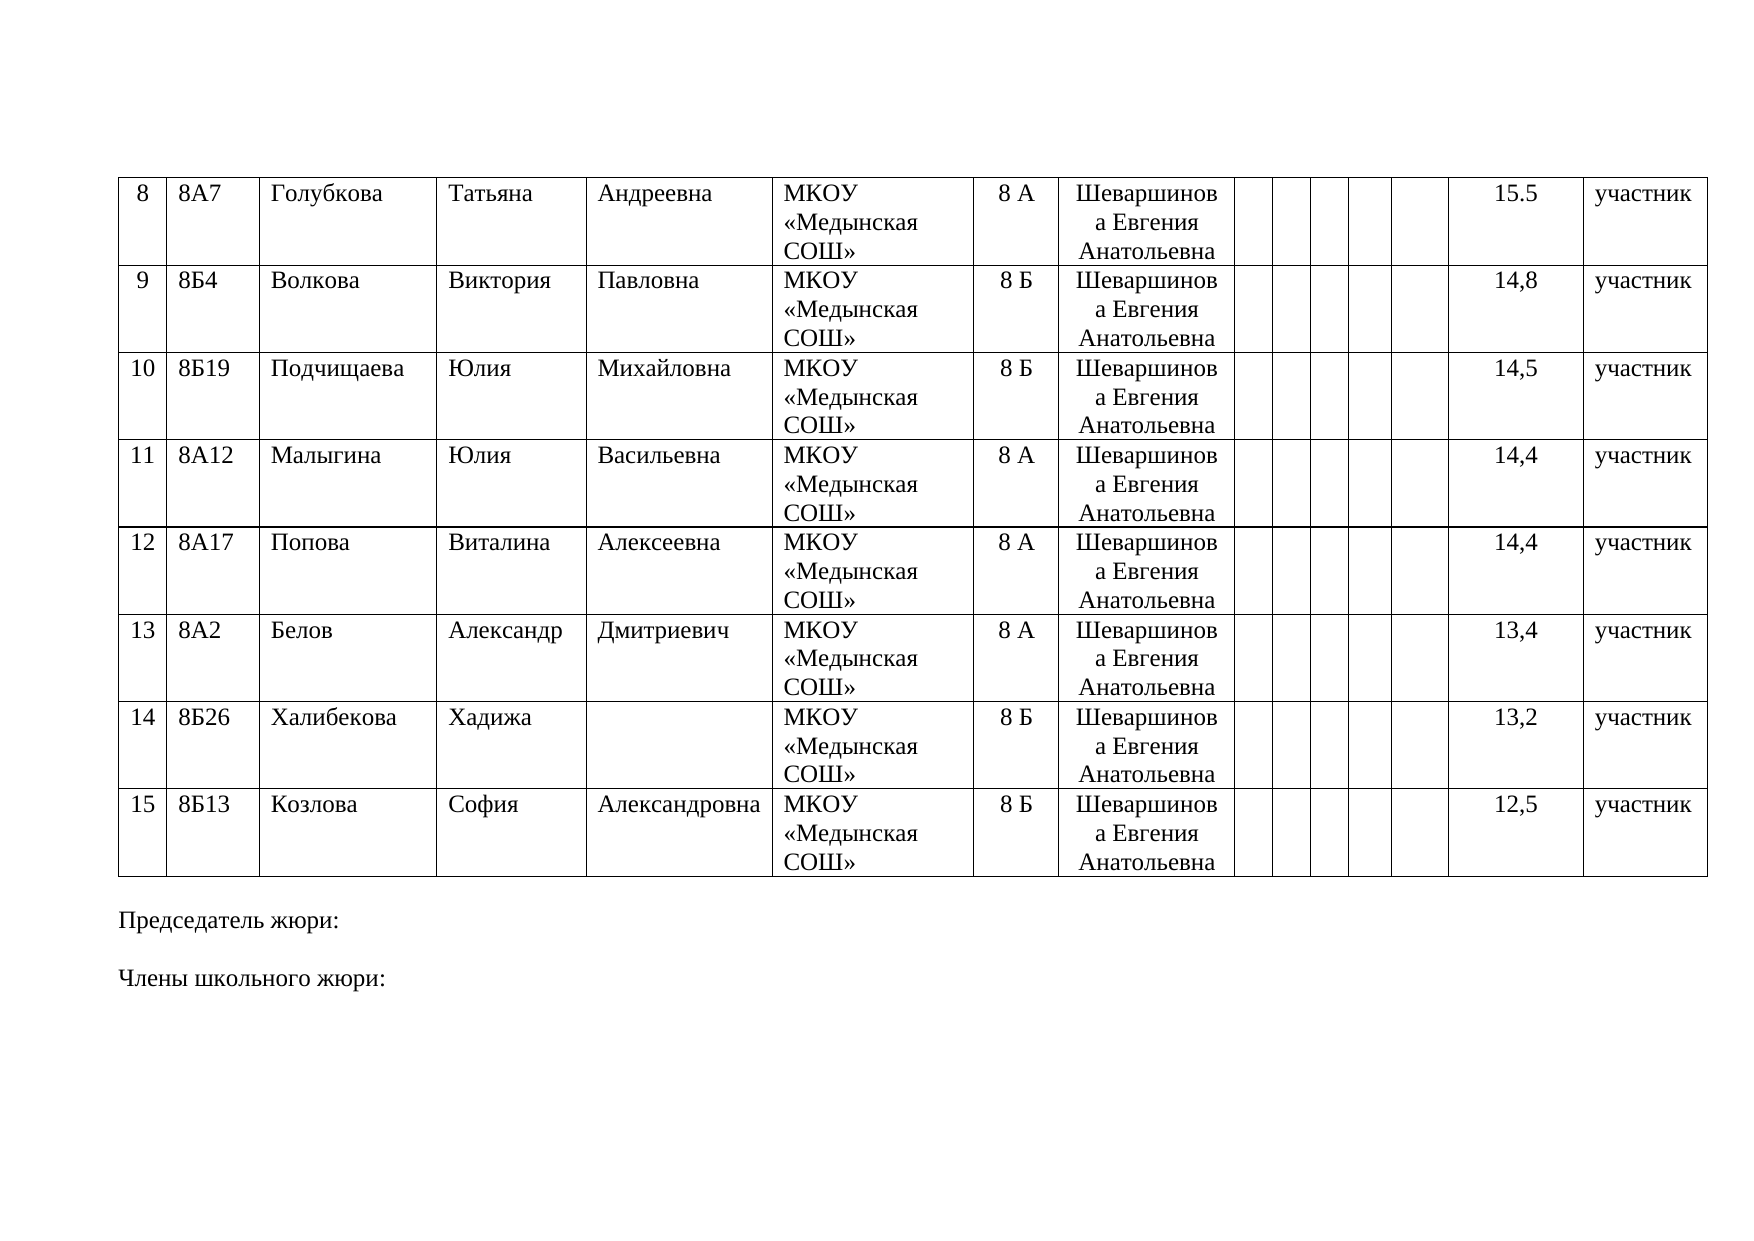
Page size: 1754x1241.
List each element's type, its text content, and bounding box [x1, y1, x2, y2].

table_cell [1392, 266, 1448, 352]
table_cell 14,5 [1449, 353, 1583, 439]
table_cell [1273, 528, 1310, 614]
table_cell Шеваршинова Евгения Анатольевна [1059, 789, 1234, 876]
table_cell 8А7 [167, 178, 259, 264]
table_cell Подчищаева [260, 353, 436, 439]
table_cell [773, 178, 973, 264]
table_cell 8 Б [974, 353, 1058, 439]
table_cell 14,4 [1449, 440, 1583, 526]
table_cell [1311, 528, 1348, 614]
table_cell 14,4 [1449, 528, 1583, 614]
table_cell 8 А [974, 440, 1058, 526]
table_cell [1392, 615, 1448, 701]
table_cell [1311, 353, 1348, 439]
table_cell [1311, 789, 1348, 876]
table_cell 8Б13 [167, 789, 259, 876]
table_cell [1349, 353, 1391, 439]
table_cell София [437, 789, 586, 876]
table_cell Козлова [260, 789, 436, 876]
table_cell [1235, 702, 1272, 788]
table_cell [1235, 178, 1272, 264]
table_cell [1392, 178, 1448, 264]
table_cell [1392, 440, 1448, 526]
table_cell [1392, 702, 1448, 788]
table_cell участник [1584, 702, 1707, 788]
table_cell Александровна [587, 789, 772, 876]
table_cell Белов [260, 615, 436, 701]
table_cell Шеваршинова Евгения Анатольевна [1059, 440, 1234, 526]
table_cell 12,5 [1449, 789, 1583, 876]
table_cell [1311, 440, 1348, 526]
table_cell Малыгина [260, 440, 436, 526]
table_cell [1235, 528, 1272, 614]
table_cell [1235, 266, 1272, 352]
table_cell 12 [119, 528, 166, 614]
table_cell Голубкова [260, 178, 436, 264]
table_cell 8 А [974, 178, 1058, 264]
table_cell Юлия [437, 440, 586, 526]
table_cell Юлия [437, 353, 586, 439]
table_cell [1273, 353, 1310, 439]
table_cell [1235, 615, 1272, 701]
table_cell Алексеевна [587, 528, 772, 614]
table_cell [1349, 702, 1391, 788]
table_cell 11 [119, 440, 166, 526]
table_cell Шеваршинова Евгения Анатольевна [1059, 353, 1234, 439]
table_cell [1273, 178, 1310, 264]
table_cell [1273, 615, 1310, 701]
table_cell Васильевна [587, 440, 772, 526]
table_cell 14,8 [1449, 266, 1583, 352]
table_cell МКОУ «Медынская СОШ» [773, 266, 973, 352]
table_cell 13,4 [1449, 615, 1583, 701]
table_cell 8Б26 [167, 702, 259, 788]
table_cell [1273, 266, 1310, 352]
table_cell [1349, 615, 1391, 701]
table_cell участник [1584, 440, 1707, 526]
table_cell [1235, 789, 1272, 876]
table_cell 8Б19 [167, 353, 259, 439]
table_cell Дмитриевич [587, 615, 772, 701]
text Члены школьного жюри: [118, 963, 1636, 992]
table_cell Александр [437, 615, 586, 701]
table_cell [1311, 178, 1348, 264]
table_cell 8 Б [974, 789, 1058, 876]
table_cell Попова [260, 528, 436, 614]
table_cell Виталина [437, 528, 586, 614]
table_cell Павловна [587, 266, 772, 352]
table_cell [1273, 702, 1310, 788]
table_cell [587, 702, 772, 788]
table_cell 8 [119, 178, 166, 264]
table_cell [1349, 528, 1391, 614]
table_cell [1273, 789, 1310, 876]
table_cell [1235, 353, 1272, 439]
table_cell [1311, 702, 1348, 788]
table_cell [1349, 440, 1391, 526]
table_cell участник [1584, 178, 1707, 264]
table_cell Михайловна [587, 353, 772, 439]
table_cell Волкова [260, 266, 436, 352]
table_cell участник [1584, 615, 1707, 701]
table_cell 15.5 [1449, 178, 1583, 264]
table_cell участник [1584, 528, 1707, 614]
table_cell участник [1584, 266, 1707, 352]
table_cell [1311, 615, 1348, 701]
table_cell МКОУ «Медынская СОШ» [773, 789, 973, 876]
table_cell Шеваршинова Евгения Анатольевна [1059, 702, 1234, 788]
table_cell Татьяна [437, 178, 586, 264]
table_cell Халибекова [260, 702, 436, 788]
table_cell Андреевна [587, 178, 772, 264]
table_cell участник [1584, 353, 1707, 439]
table_cell 13,2 [1449, 702, 1583, 788]
table_cell 8А12 [167, 440, 259, 526]
table_cell 10 [119, 353, 166, 439]
table_cell участник [1584, 789, 1707, 876]
table_cell 13 [119, 615, 166, 701]
table_cell 8 А [974, 615, 1058, 701]
table_cell [1349, 178, 1391, 264]
table_cell 14 [119, 702, 166, 788]
table_cell [1349, 789, 1391, 876]
table_cell [1392, 789, 1448, 876]
table_cell 8 Б [974, 702, 1058, 788]
table_cell 8А17 [167, 528, 259, 614]
table_cell 15 [119, 789, 166, 876]
table_cell 8Б4 [167, 266, 259, 352]
table_cell Шеваршинова Евгения Анатольевна [1059, 528, 1234, 614]
table_cell [1392, 353, 1448, 439]
table_cell МКОУ «Медынская СОШ» [773, 702, 973, 788]
table_cell МКОУ «Медынская СОШ» [773, 528, 973, 614]
table_cell [1235, 440, 1272, 526]
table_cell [1059, 178, 1234, 264]
table_cell [1273, 440, 1310, 526]
table_cell Шеваршинова Евгения Анатольевна [1059, 615, 1234, 701]
table_cell [1311, 266, 1348, 352]
table_cell МКОУ «Медынская СОШ» [773, 615, 973, 701]
table_cell Виктория [437, 266, 586, 352]
table_cell МКОУ «Медынская СОШ» [773, 353, 973, 439]
table_cell 8 Б [974, 266, 1058, 352]
table_cell 8 А [974, 528, 1058, 614]
table_cell 8А2 [167, 615, 259, 701]
table_cell [1349, 266, 1391, 352]
text Председатель жюри: [118, 905, 1636, 934]
table_cell МКОУ «Медынская СОШ» [773, 440, 973, 526]
table_cell Хадижа [437, 702, 586, 788]
table_cell [1392, 528, 1448, 614]
table_cell 9 [119, 266, 166, 352]
table_cell Шеваршинова Евгения Анатольевна [1059, 266, 1234, 352]
